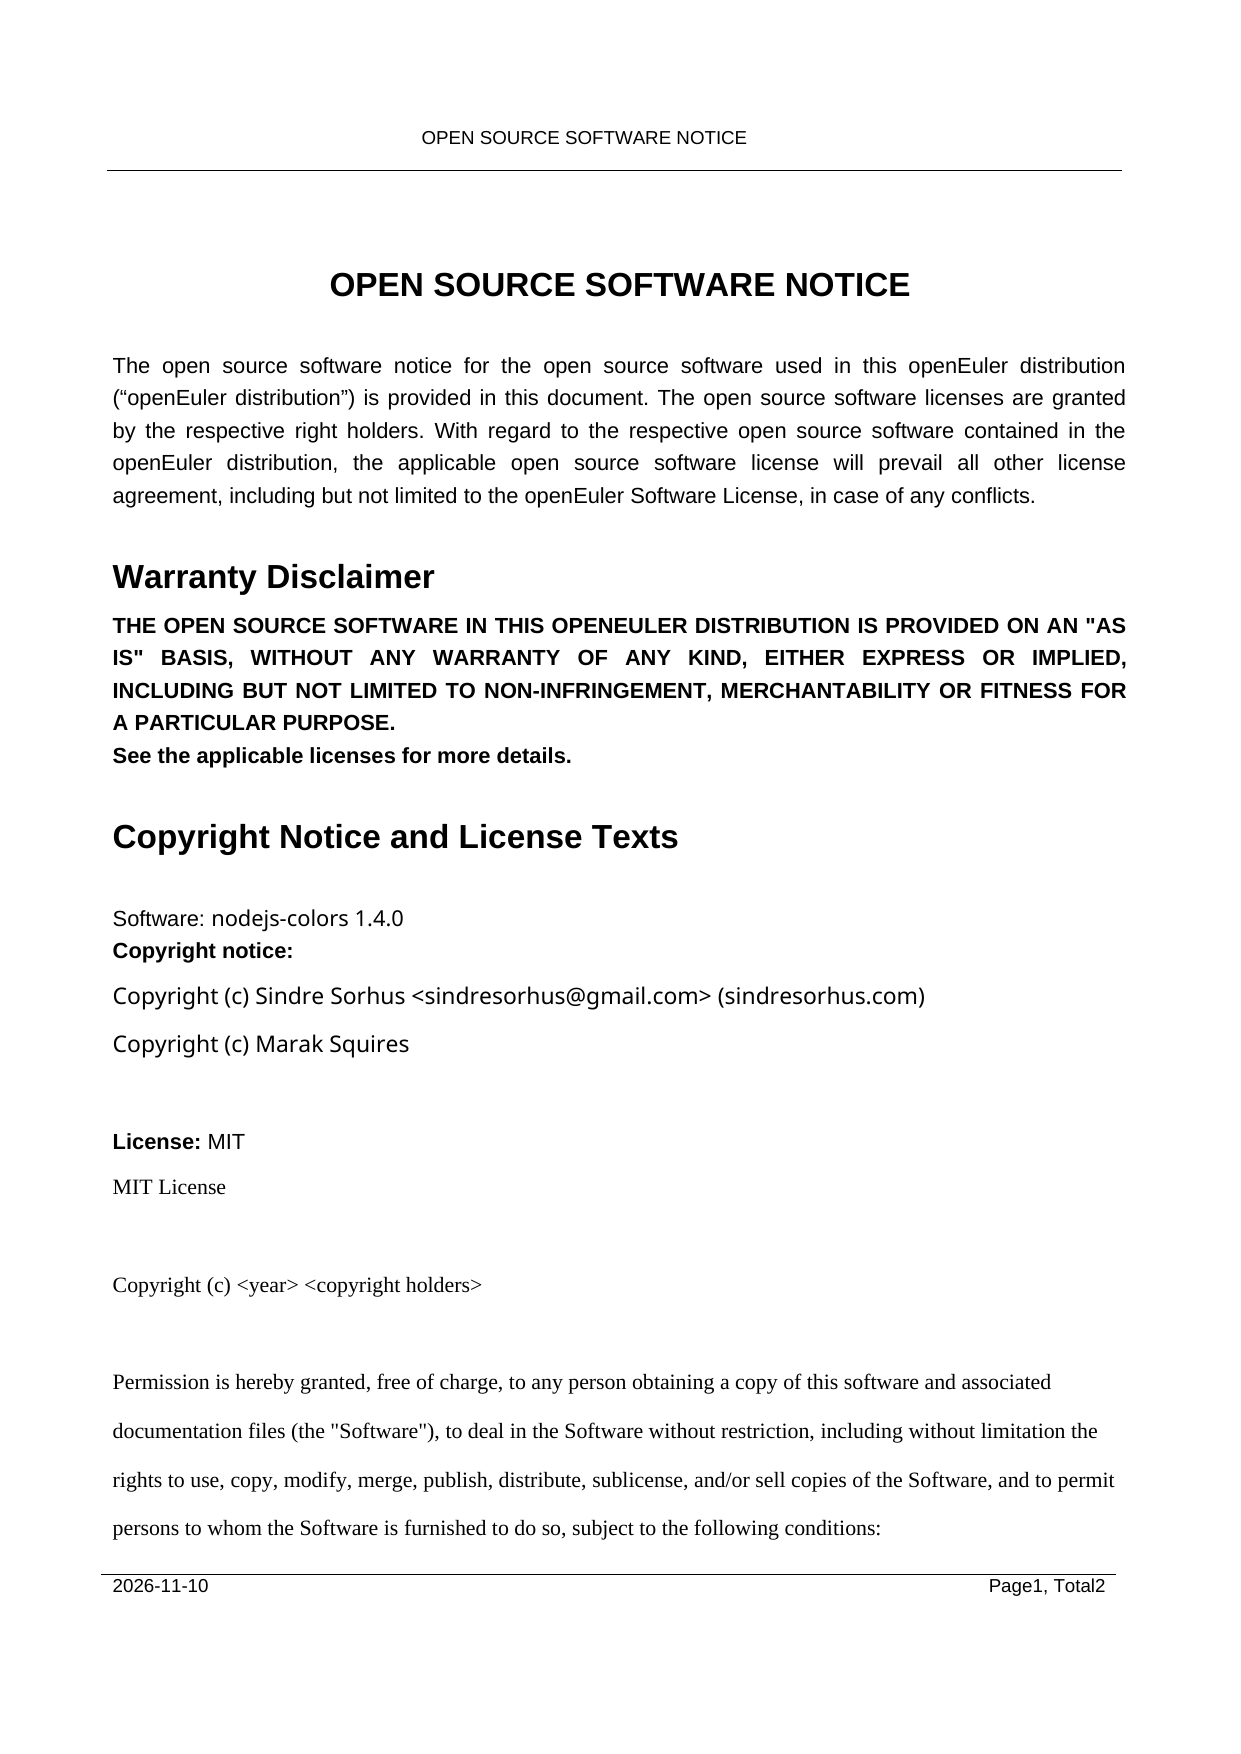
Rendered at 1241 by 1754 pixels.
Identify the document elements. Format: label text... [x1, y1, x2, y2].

text The open source software notice for the open source software used in this openEuler distribution (“openEuler distribution”) is provided in this document. The open source software licenses are granted by the respective right holders. With regard to the respective open source software contained in the openEuler distribution, the applicable open source software license will prevail all other license agreement, including but not limited to the openEuler Software License, in case of any conflicts. [112, 349, 1128, 511]
text Software: nodejs-colors 1.4.0 [112, 901, 1128, 934]
text Copyright (c) Sindre Sorhus <sindresorhus@gmail.com> (sindresorhus.com) Copyright (c) Marak Squires [112, 979, 1128, 1109]
text Copyright notice: [112, 934, 1128, 966]
text Copyright Notice and License Texts [112, 804, 1128, 869]
text OPEN SOURCE SOFTWARE NOTICE [112, 251, 1128, 316]
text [112, 1170, 1128, 1544]
text THE OPEN SOURCE SOFTWARE IN THIS OPENEULER DISTRIBUTION IS PROVIDED ON AN "AS IS" BASIS, WITHOUT ANY WARRANTY OF ANY KIND, EITHER EXPRESS OR IMPLIED, INCLUDING BUT NOT LIMITED TO NON-INFRINGEMENT, MERCHANTABILITY OR FITNESS FOR A PARTICULAR PURPOSE. See the applicable licenses for more details. [112, 609, 1128, 771]
text License: MIT [112, 1125, 1128, 1158]
text Warranty Disclaimer [112, 544, 1128, 609]
